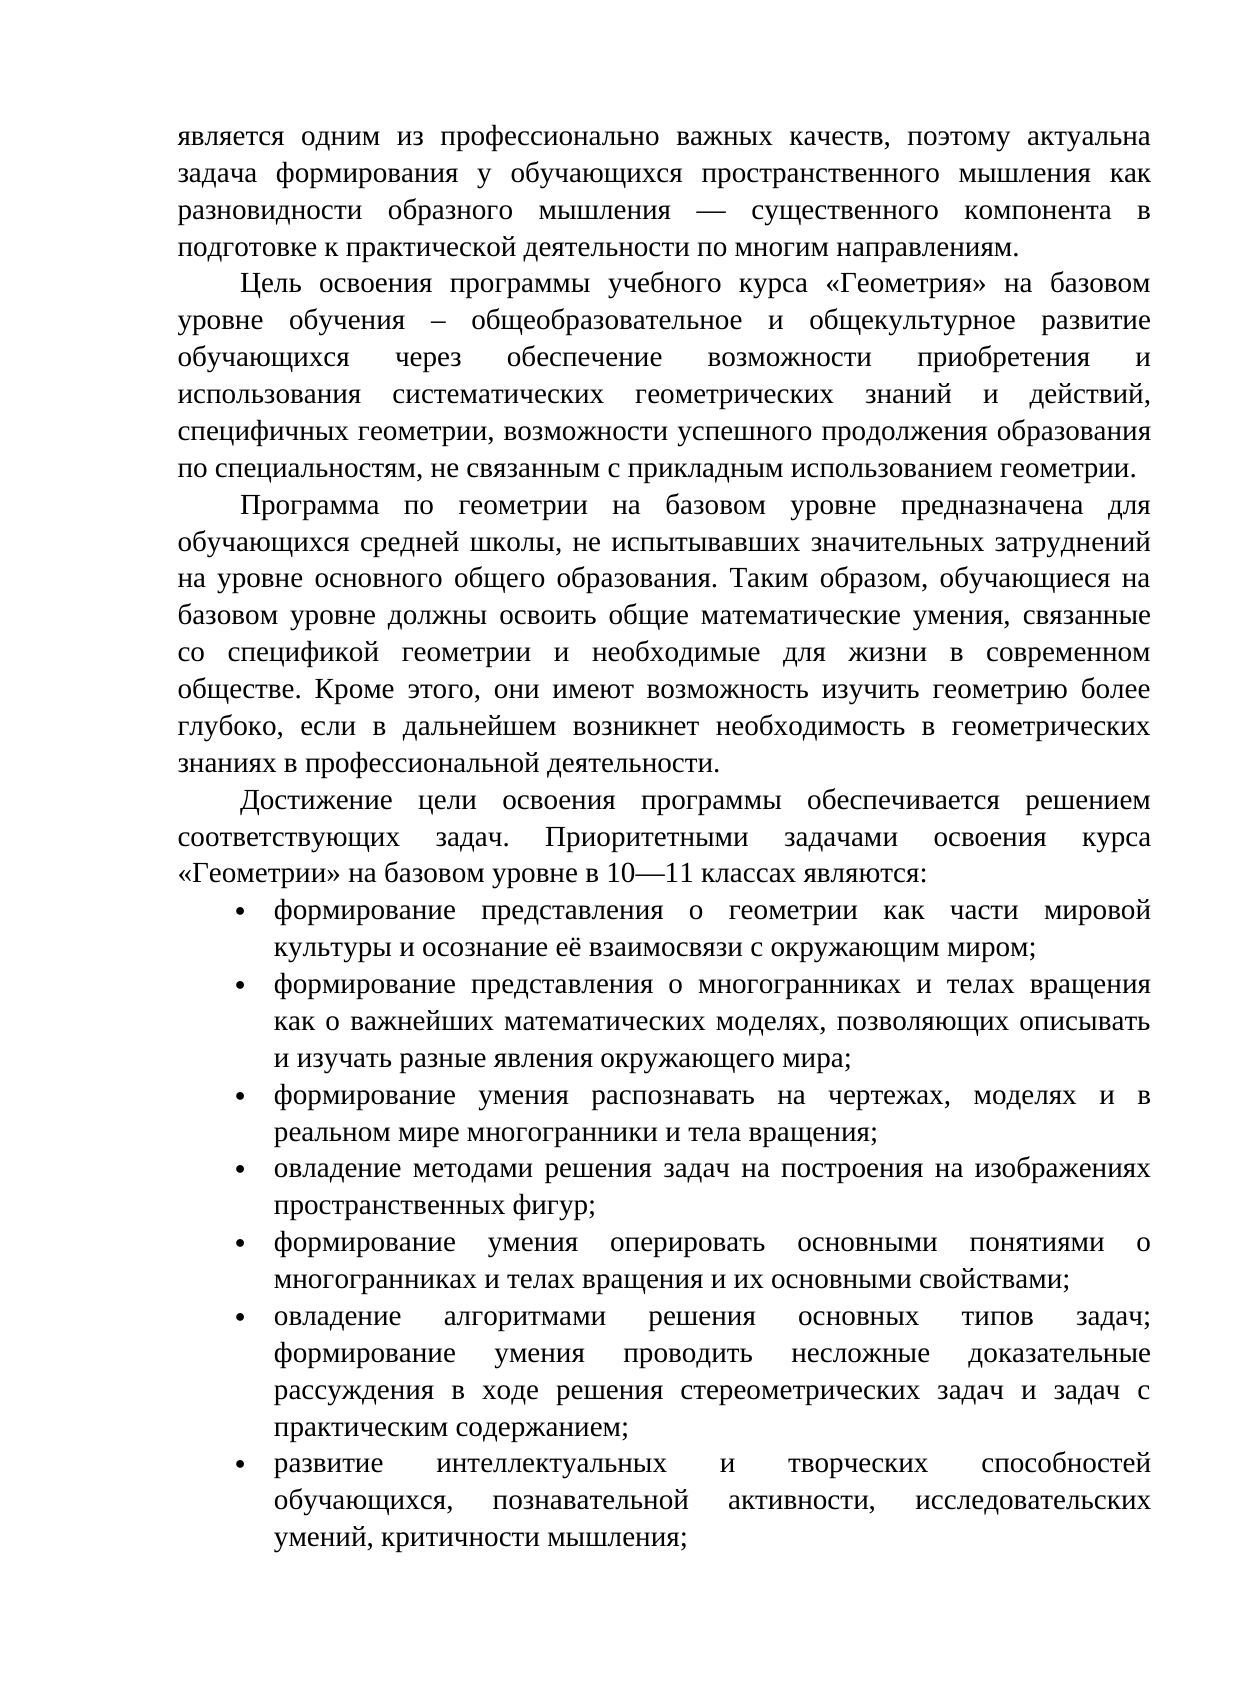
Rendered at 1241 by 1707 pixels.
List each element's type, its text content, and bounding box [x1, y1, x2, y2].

text Программа по геометрии на базовом уровне предназначена для обучающихся средней школы, не испытывавших значительных затруднений на уровне основного общего образования. Таким образом, обучающиеся на базовом уровне должны освоить общие математические умения, связанные со спецификой геометрии и необходимые для жизни в современном обществе. Кроме этого, они имеют возможность изучить геометрию более глубоко, если в дальнейшем возникнет необходимость в геометрических знаниях в профессиональной деятельности. [177, 487, 1152, 778]
list овладение алгоритмами решения основных типов задач; формирование умения проводить несложные доказательные рассуждения в ходе решения стереометрических задач и задач с практическим содержанием; [236, 1298, 1152, 1442]
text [177, 118, 1152, 262]
list формирование умения распознавать на чертежах, моделях и в реальном мире многогранники и тела вращения; [236, 1077, 1152, 1147]
list формирование представления о геометрии как части мировой культуры и осознание её взаимосвязи с окружающим миром; [236, 892, 1152, 963]
text Цель освоения программы учебного курса «Геометрия» на базовом уровне обучения – общеобразовательное и общекультурное развитие обучающихся через обеспечение возможности приобретения и использования систематических геометрических знаний и действий, специфичных геометрии, возможности успешного продолжения образования по специальностям, не связанным с прикладным использованием геометрии. [177, 266, 1152, 483]
list формирование умения оперировать основными понятиями о многогранниках и телах вращения и их основными свойствами; [236, 1224, 1152, 1295]
list овладение методами решения задач на построения на изображениях пространственных фигур; [236, 1151, 1152, 1221]
list развитие интеллектуальных и творческих способностей обучающихся, познавательной активности, исследовательских умений, критичности мышления; [236, 1446, 1152, 1553]
text Достижение цели освоения программы обеспечивается решением соответствующих задач. Приоритетными задачами освоения курса «Геометрии» на базовом уровне в 10―11 классах являются: [177, 782, 1152, 889]
list формирование представления о многогранниках и телах вращения как о важнейших математических моделях, позволяющих описывать и изучать разные явления окружающего мира; [236, 966, 1152, 1073]
